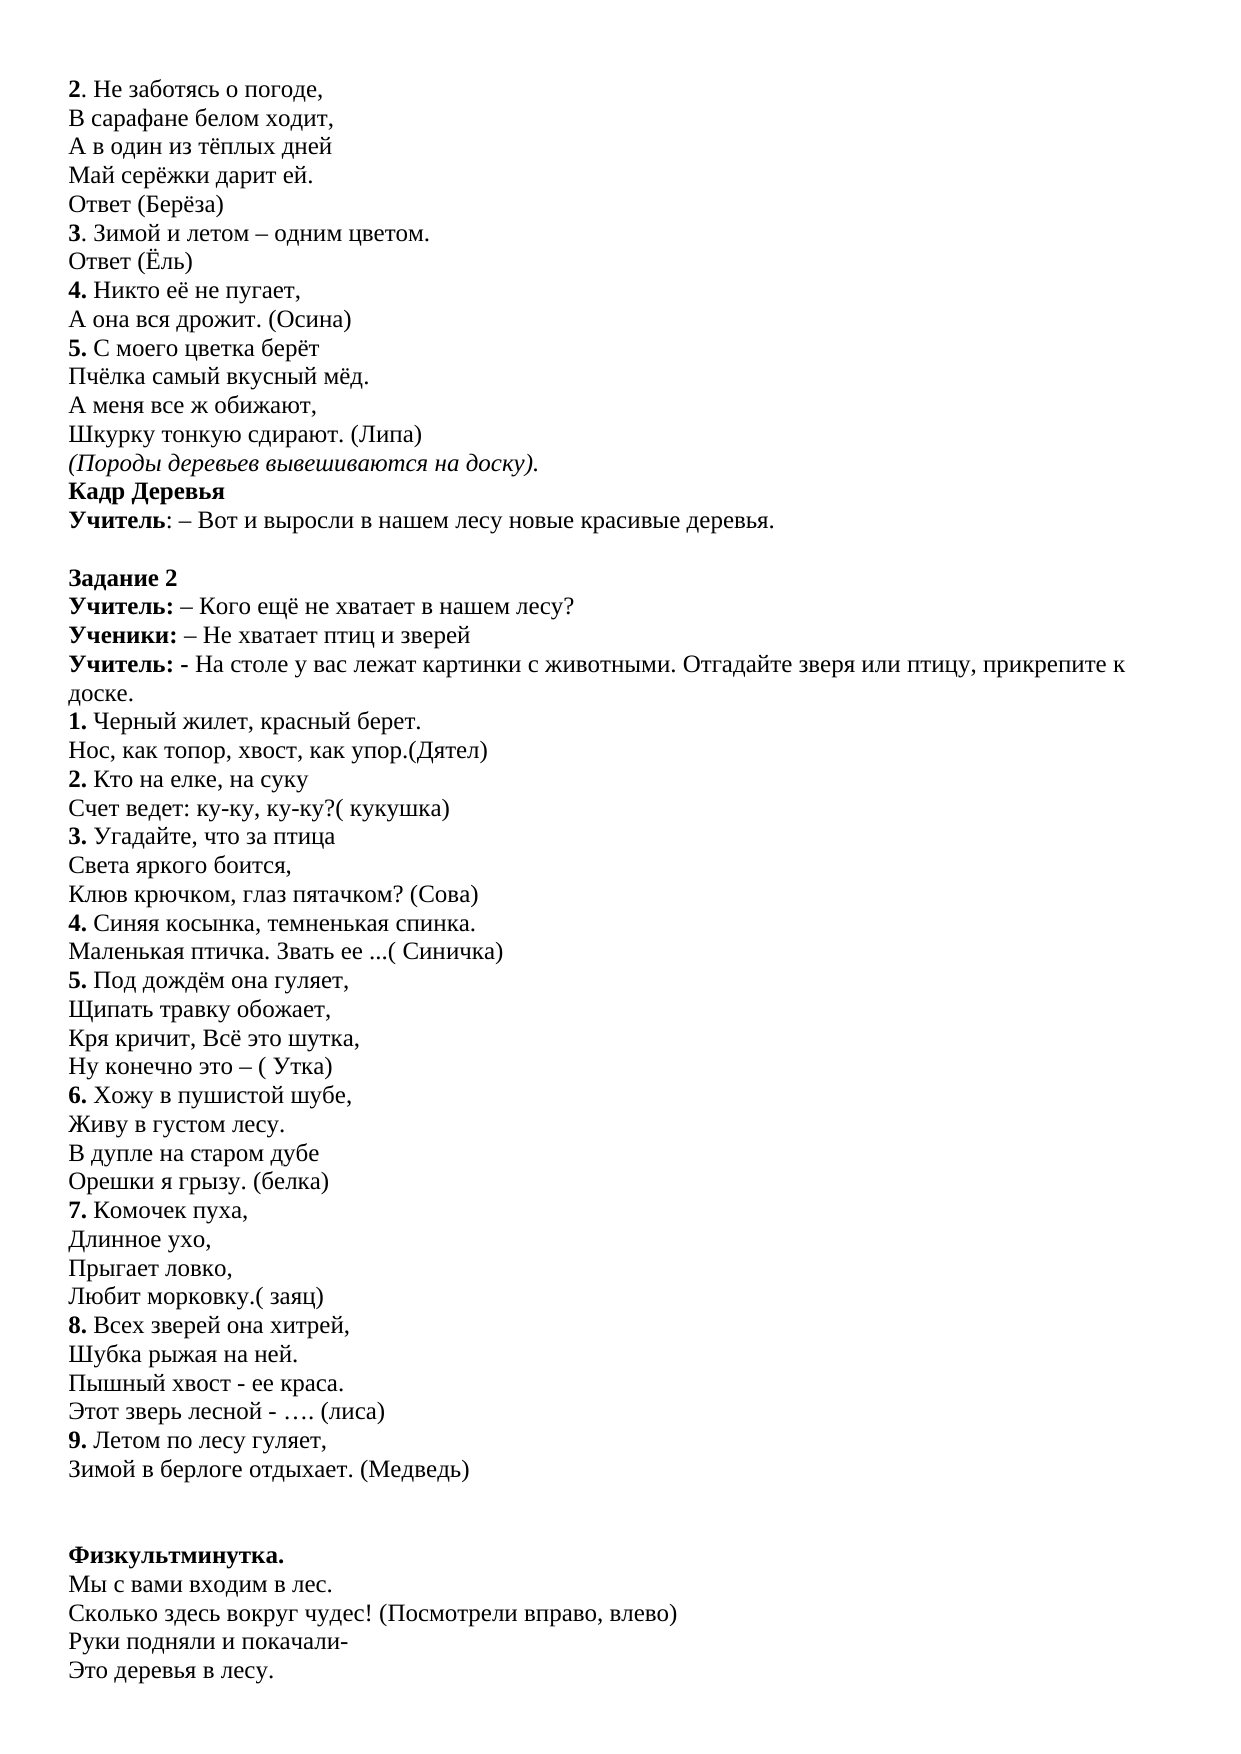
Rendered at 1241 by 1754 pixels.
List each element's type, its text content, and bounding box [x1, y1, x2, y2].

text 9. Летом по лесу гуляет, Зимой в берлоге отдыхает. (Медведь) [68, 1511, 1152, 1569]
text 6. Хожу в пушистой шубе, Живу в густом лесу. В дупле на старом дубе Орешки я грызу. (белка) [68, 1166, 1152, 1281]
text Физкультминутка. [68, 1626, 1152, 1655]
text 2. Не заботясь о погоде, В сарафане белом ходит, А в один из тёплых дней Май серёжки дарит ей. Ответ (Берёза) [68, 160, 1152, 304]
text Учитель: – Вот и выросли в нашем лесу новые красивые деревья. [68, 591, 1152, 620]
text 2. Кто на елке, на суку Счет ведет: ку-ку, ку-ку?( кукушка) [68, 850, 1152, 908]
text 1. Черный жилет, красный берет. Нос, как топор, хвост, как упор.(Дятел) [68, 793, 1152, 850]
text 5. С моего цветка берёт Пчёлка самый вкусный мёд. А меня все ж обижают, Шкурку тонкую сдирают. (Липа) (Породы деревьев вывешиваются на доску). [68, 419, 1152, 563]
text 5. Под дождём она гуляет, Щипать травку обожает, Кря кричит, Всё это шутка, Ну конечно это – ( Утка) [68, 1051, 1152, 1166]
text Задание 2 [68, 649, 1152, 678]
text 1. Весной зеленела, летом загорела, Осень в сад пришла, красный факел зажгла. Ответ (Рябина) [68, 74, 1152, 160]
text 7. Комочек пуха, Длинное ухо, Прыгает ловко, Любит морковку.( заяц) [68, 1281, 1152, 1396]
text 3. Зимой и летом – одним цветом. Ответ (Ёль) 4. Никто её не пугает, А она вся дрожит. (Осина) [68, 304, 1152, 419]
text 8. Всех зверей она хитрей, Шубка рыжая на ней. Пышный хвост - ее краса. Этот зверь лесной - …. (лиса) [68, 1396, 1152, 1511]
text Мы с вами входим в лес. [68, 1655, 1152, 1684]
text Учитель: - На столе у вас лежат картинки с животными. Отгадайте зверя или птицу, прикрепите к доске. [68, 735, 1152, 793]
text 3. Угадайте, что за птица Света яркого боится, Клюв крючком, глаз пятачком? (Сова) [68, 908, 1152, 994]
text 4. Синяя косынка, темненькая спинка. Маленькая птичка. Звать ее ...( Синичка) [68, 994, 1152, 1051]
text Ученики: – Не хватает птиц и зверей [68, 706, 1152, 735]
text Учитель: – Кого ещё не хватает в нашем лесу? [68, 678, 1152, 706]
text Кадр Деревья [68, 563, 1152, 591]
